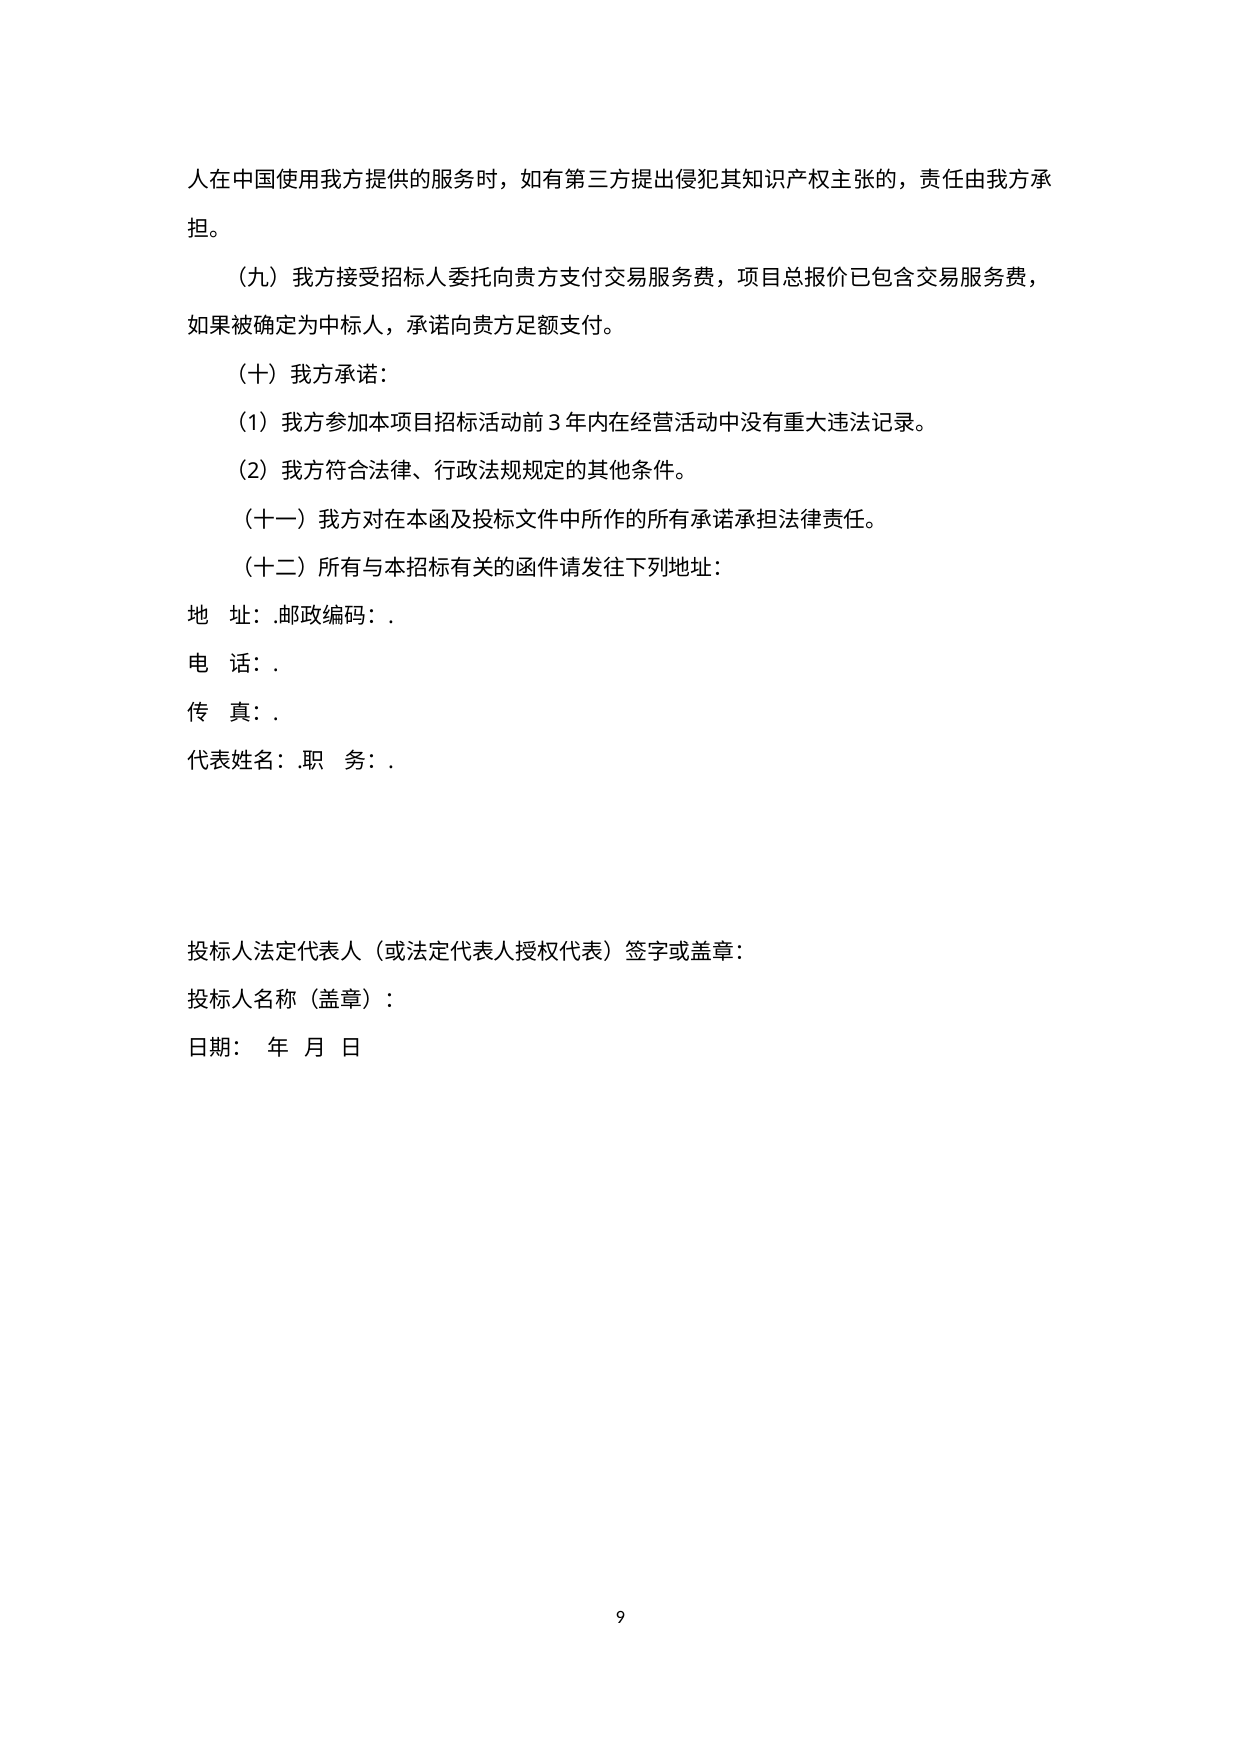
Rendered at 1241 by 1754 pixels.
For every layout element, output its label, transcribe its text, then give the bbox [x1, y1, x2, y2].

text 投标人法定代表人（或法定代表人授权代表）签字或盖章： [187, 933, 1053, 966]
text 传 真：. [187, 694, 1053, 727]
text 日期： 年 月 日 [187, 1029, 1053, 1062]
text 地 址：.邮政编码：. [187, 598, 1053, 630]
text （十二）所有与本招标有关的函件请发往下列地址： [187, 549, 1053, 582]
text （九）我方接受招标人委托向贵方支付交易服务费，项目总报价已包含交易服务费，如果被确定为中标人，承诺向贵方足额支付。 [187, 259, 1053, 340]
text （1）我方参加本项目招标活动前3年内在经营活动中没有重大违法记录。 [187, 404, 1053, 437]
text 投标人名称（盖章）： [187, 982, 1053, 1013]
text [187, 162, 1053, 243]
text （2）我方符合法律、行政法规规定的其他条件。 [187, 453, 1053, 485]
text （十）我方承诺： [187, 356, 1053, 389]
text （十一）我方对在本函及投标文件中所作的所有承诺承担法律责任。 [187, 501, 1053, 534]
text 代表姓名：.职 务：. [187, 743, 1053, 775]
text 电 话：. [187, 646, 1053, 679]
